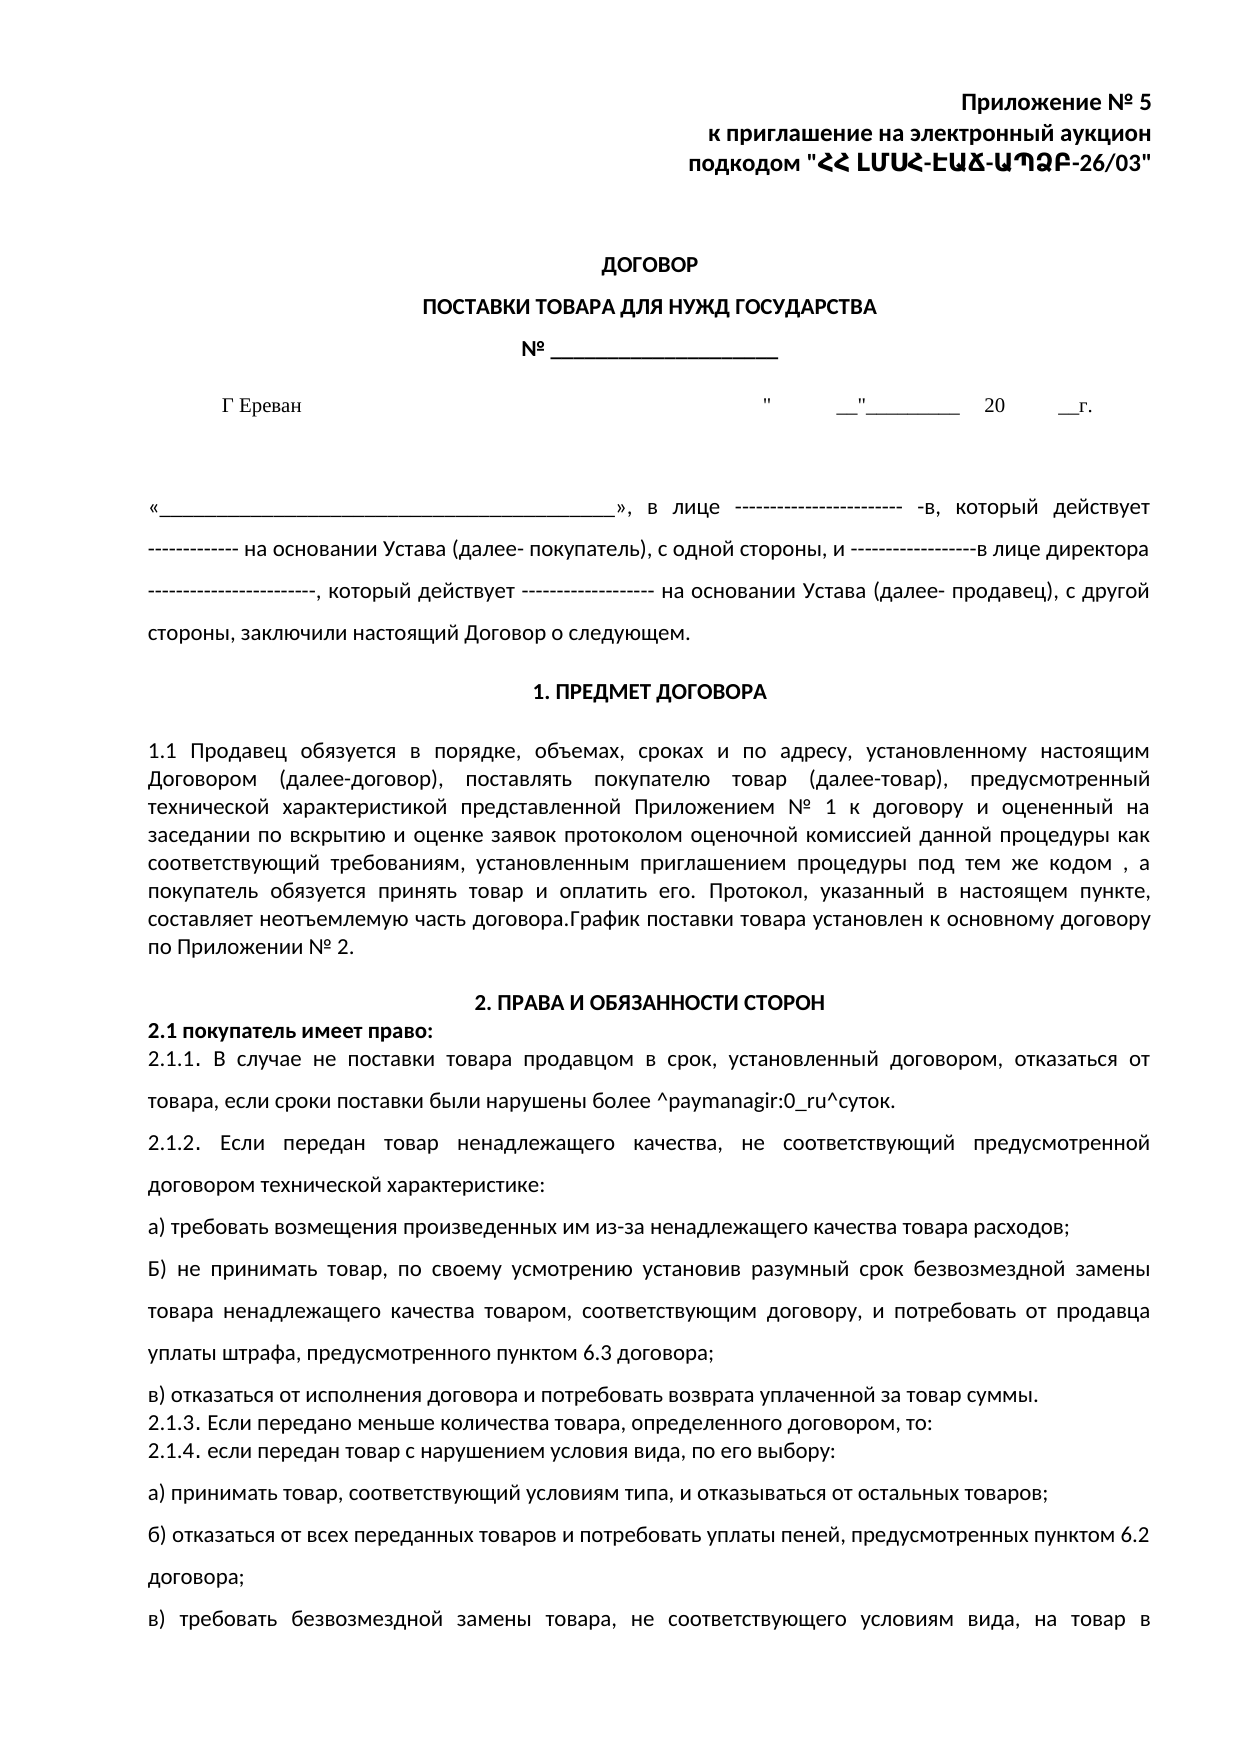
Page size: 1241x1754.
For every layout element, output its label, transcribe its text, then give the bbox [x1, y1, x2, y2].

list Б) не принимать товар, по своему усмотрению установив разумный срок безвозмездной замены товара ненадлежащего качества товаром, соответствующим договору, и потребовать от продавца уплаты штрафа, предусмотренного пунктом 6.3 договора; [148, 1254, 1152, 1366]
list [148, 1604, 1152, 1632]
list б) отказаться от всех переданных товаров и потребовать уплаты пеней, предусмотренных пунктом 6.2 договора; [148, 1520, 1152, 1590]
list 2.1.1․ В случае не поставки товара продавцом в срок, установленный договором, отказаться от товара, если сроки поставки были нарушены более ^paymanagir:0_ru^суток. [148, 1044, 1152, 1114]
text ПОСТАВКИ ТОВАРА ДЛЯ НУЖД ГОСУДАРСТВА [148, 292, 1152, 321]
text 1. ПРЕДМЕТ ДОГОВОРА [148, 677, 1152, 705]
text 1.1 Продавец обязуется в порядке, объемах, сроках и по адресу, установленному настоящим Договором (далее-договор), поставлять покупателю товар (далее-товар), предусмотренный технической характеристикой представленной Приложением № 1 к договору и оцененный на заседании по вскрытию и оценке заявок протоколом оценочной комиссией данной процедуры как соответствующий требованиям, установленным приглашением процедуры под тем же кодом , а покупатель обязуется принять товар и оплатить его. Протокол, указанный в настоящем пункте, составляет неотъемлемую часть договора.График поставки товара установлен к основному договору по Приложении № 2. [148, 736, 1152, 960]
list 2.1.4․ если передан товар с нарушением условия вида, по его выбору: [148, 1436, 1152, 1464]
list 2.1.2․ Если передан товар ненадлежащего качества, не соответствующий предусмотренной договором технической характеристике: [148, 1128, 1152, 1198]
text 2.1.3․ Если передано меньше количества товара, определенного договором, то: [148, 1408, 1152, 1436]
text «________________________________________», в лице ------------------------ -в, который действует ------------- на основании Устава (далее- покупатель), с одной стороны, и ------------------в лице директора ------------------------, который действует ------------------- на основании Устава (далее- продавец), с другой стороны, заключили настоящий Договор о следующем. [148, 492, 1152, 646]
text Приложение № 5 [148, 86, 1152, 117]
text подкодом "ՀՀ ԼՄՍՀ-ԷԱՃ-ԱՊՁԲ-26/03" [177, 147, 1152, 178]
table_header Г Ереван [136, 393, 620, 434]
text № ____________________ [148, 334, 1152, 362]
list а) требовать возмещения произведенных им из-за ненадлежащего качества товара расходов; [148, 1212, 1152, 1240]
text к приглашение на электронный аукцион [177, 117, 1152, 147]
text в) отказаться от исполнения договора и потребовать возврата уплаченной за товар суммы. [148, 1380, 1152, 1408]
text 2.1 покупатель имеет право: [148, 1016, 1152, 1044]
text ДОГОВОР [148, 251, 1152, 278]
table_header " __"_________ 20 __г. [620, 393, 1104, 434]
list а) принимать товар, соответствующий условиям типа, и отказываться от остальных товаров; [148, 1478, 1152, 1506]
list 2. ПРАВА И ОБЯЗАННОСТИ СТОРОН [148, 988, 1152, 1016]
